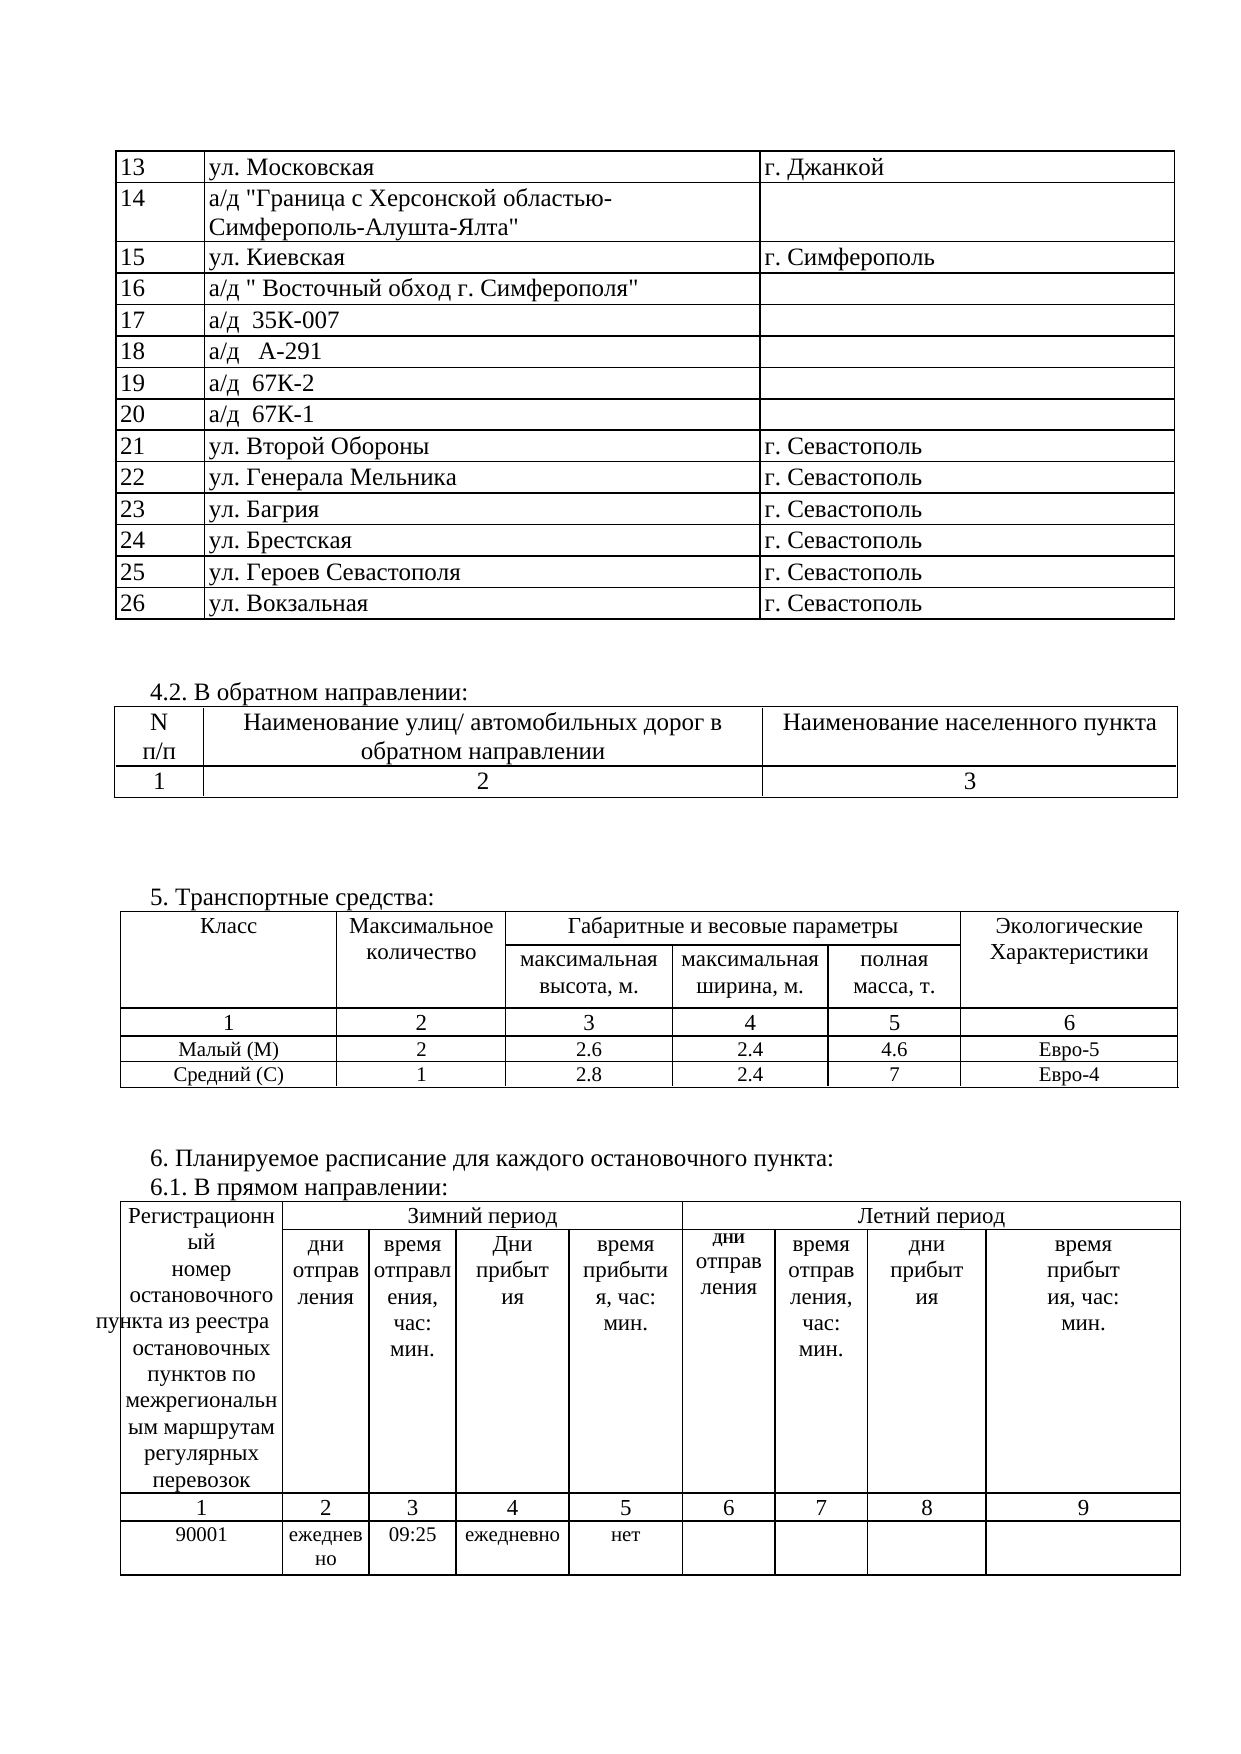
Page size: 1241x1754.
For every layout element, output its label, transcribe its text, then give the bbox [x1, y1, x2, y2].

table_cell 2 [283, 1494, 368, 1520]
table_header Экологические Характеристики [961, 912, 1177, 1007]
table_header Наименование улиц/ автомобильных дорог в обратном направлении [204, 707, 762, 765]
text 5. Транспортные средства: [150, 882, 1090, 911]
table_cell 21 [117, 431, 204, 461]
table_cell а/д 67К-1 [205, 400, 759, 429]
table_cell время прибыти я, час: мин. [570, 1230, 682, 1492]
table_cell 8 [868, 1494, 985, 1520]
table_cell ул. Вокзальная [205, 588, 759, 618]
table_cell г. Симферополь [761, 242, 1174, 272]
table_cell 9 [987, 1494, 1180, 1520]
table_cell 2 [204, 767, 762, 796]
table_cell а/д А-291 [205, 337, 759, 366]
table_cell ул. Багрия [205, 494, 759, 524]
table_cell 25 [117, 557, 204, 587]
text 6. Планируемое расписание для каждого остановочного пункта: [150, 1143, 1090, 1172]
table_cell 7 [829, 1062, 960, 1086]
table_cell ул. Киевская [205, 242, 759, 272]
table_cell г. Севастополь [761, 557, 1174, 587]
table_cell 6 [683, 1494, 774, 1520]
table_cell Малый (М) [121, 1037, 336, 1061]
table_cell 24 [117, 525, 204, 555]
table_cell 4 [673, 1009, 827, 1035]
table_cell Дни прибыт ия [457, 1230, 568, 1492]
table_cell а/д " Восточный обход г. Симферополя" [205, 274, 759, 303]
table_cell время отправ ления, час: мин. [776, 1230, 867, 1492]
table_cell 1 [121, 1494, 282, 1520]
table_cell время отправл ения, час: мин. [370, 1230, 455, 1492]
text 6.1. В прямом направлении: [150, 1172, 1090, 1201]
table_cell 2 [337, 1009, 505, 1035]
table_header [121, 1202, 282, 1492]
table_cell а/д "Граница с Херсонской областью-Симферополь-Алушта-Ялта" [205, 183, 759, 241]
table_header Наименование населенного пункта [763, 707, 1177, 765]
table_cell г. Джанкой [761, 152, 1174, 181]
table_cell ул. Второй Обороны [205, 431, 759, 461]
table_header N п/п [115, 707, 203, 765]
table_cell г. Севастополь [761, 588, 1174, 618]
table_cell ул. Брестская [205, 525, 759, 555]
table_cell 2.6 [506, 1037, 672, 1061]
table_cell время прибыт ия, час: мин. [987, 1230, 1180, 1492]
table_cell [761, 337, 1174, 366]
table_cell ул. Московская [205, 152, 759, 181]
table_cell нет [570, 1522, 682, 1574]
table_cell [776, 1522, 867, 1574]
table_cell 4 [457, 1494, 568, 1520]
table_cell г. Севастополь [761, 494, 1174, 524]
table_cell 7 [776, 1494, 867, 1520]
table_cell 17 [117, 305, 204, 335]
table_cell 26 [117, 588, 204, 618]
table_cell 2.8 [506, 1062, 672, 1086]
table_cell г. Севастополь [761, 525, 1174, 555]
table_cell 15 [117, 242, 204, 272]
table_header Летний период [683, 1202, 1180, 1228]
table_cell 6 [961, 1009, 1177, 1035]
table_cell ежедневно [283, 1522, 368, 1574]
table_cell [683, 1522, 774, 1574]
table_cell 3 [370, 1494, 455, 1520]
table_cell ул. Генерала Мельника [205, 462, 759, 492]
table_header Класс [121, 912, 336, 1007]
table_cell ул. Героев Севастополя [205, 557, 759, 587]
table_cell 3 [763, 765, 1177, 796]
table_cell 16 [117, 274, 204, 303]
table_cell [761, 274, 1174, 303]
table_cell а/д 35К-007 [205, 305, 759, 335]
table_cell 4.6 [829, 1037, 960, 1061]
table_cell [868, 1522, 985, 1574]
table_cell 22 [117, 462, 204, 492]
table_cell 2.4 [673, 1062, 827, 1086]
table_cell Евро-4 [961, 1062, 1177, 1086]
table_cell г. Севастополь [761, 431, 1174, 461]
table_cell максимальная высота, м. [506, 946, 672, 1007]
table_header Зимний период [283, 1202, 682, 1228]
table_cell 5 [570, 1494, 682, 1520]
table_cell [761, 368, 1174, 398]
table_cell [987, 1522, 1180, 1574]
text 4.2. В обратном направлении: [150, 677, 1090, 706]
table_cell 19 [117, 368, 204, 398]
table_cell ежедневно [457, 1522, 568, 1574]
table_cell 3 [506, 1009, 672, 1035]
table_cell Евро-5 [961, 1037, 1177, 1061]
table_cell 14 [117, 183, 204, 241]
table_cell [761, 400, 1174, 429]
table_cell [761, 183, 1174, 241]
table_cell 2.4 [673, 1037, 827, 1061]
table_cell 1 [115, 766, 203, 796]
table_cell ДНИ отправ ления [683, 1230, 774, 1492]
table_cell 2 [337, 1037, 505, 1061]
table_cell 1 [121, 1009, 336, 1035]
table_cell 18 [117, 337, 204, 366]
table_cell а/д 67К-2 [205, 368, 759, 398]
table_cell 90001 [121, 1522, 282, 1574]
table_cell полная масса, т. [829, 946, 960, 1007]
table_cell 20 [117, 400, 204, 429]
table_cell 1 [337, 1062, 505, 1086]
table_cell 13 [117, 152, 204, 181]
table_header Максимальное количество [337, 912, 505, 1007]
table_cell 09:25 [370, 1522, 455, 1574]
table_cell максимальная ширина, м. [673, 946, 827, 1007]
table_cell 23 [117, 494, 204, 524]
table_cell дни прибыт ия [868, 1230, 985, 1492]
table_cell 5 [829, 1009, 960, 1035]
table_cell дни отправ ления [283, 1230, 368, 1492]
table_cell Средний (С) [121, 1062, 336, 1086]
table_header Габаритные и весовые параметры [506, 912, 960, 944]
table_cell [761, 305, 1174, 335]
table_cell г. Севастополь [761, 462, 1174, 492]
